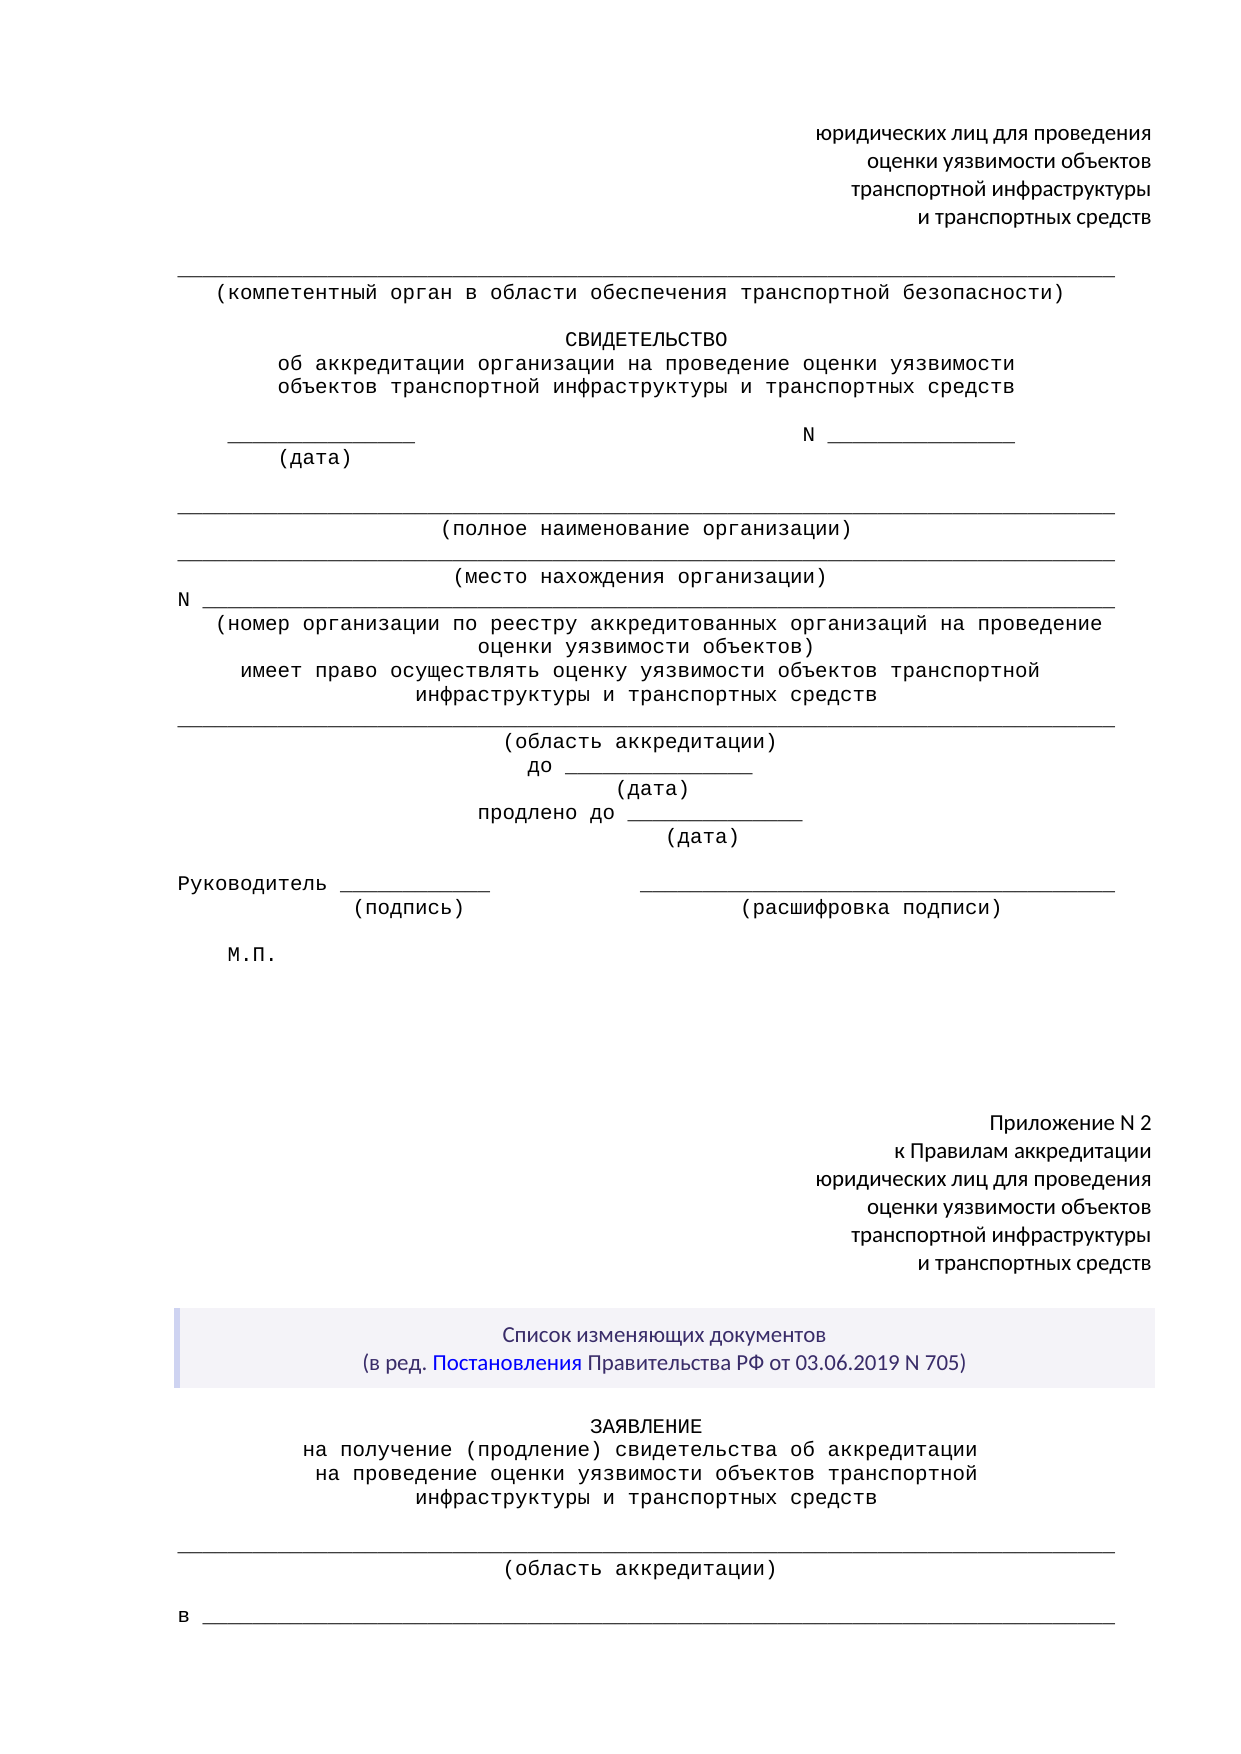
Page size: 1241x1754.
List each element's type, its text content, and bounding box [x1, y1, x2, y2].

table_header Список изменяющих документов (в ред. Постановления Правительства РФ от 03.06.2019 N 705) [180, 1308, 1149, 1388]
text (область аккредитации) [177, 1558, 1152, 1581]
text (место нахождения организации) [177, 566, 1152, 589]
text (номер организации по реестру аккредитованных организаций на проведение [177, 613, 1152, 637]
text (область аккредитации) [177, 731, 1152, 755]
text _______________ N _______________ [177, 424, 1152, 447]
text ___________________________________________________________________________ [177, 707, 1152, 731]
text оценки уязвимости объектов) [177, 637, 1152, 660]
text на проведение оценки уязвимости объектов транспортной [177, 1463, 1152, 1487]
text юридических лиц для проведения [177, 118, 1152, 146]
text (компетентный орган в области обеспечения транспортной безопасности) [177, 282, 1152, 306]
text транспортной инфраструктуры [177, 174, 1152, 202]
text продлено до ______________ [177, 802, 1152, 826]
text объектов транспортной инфраструктуры и транспортных средств [177, 376, 1152, 400]
text оценки уязвимости объектов [177, 146, 1152, 174]
text (дата) [177, 826, 1152, 849]
text ЗАЯВЛЕНИЕ [177, 1416, 1152, 1439]
text СВИДЕТЕЛЬСТВО [177, 329, 1152, 353]
text оценки уязвимости объектов [177, 1192, 1152, 1220]
text (дата) [177, 778, 1152, 802]
text и транспортных средств [177, 1248, 1152, 1276]
text и транспортных средств [177, 202, 1152, 230]
text М.П. [177, 944, 1152, 968]
text (полное наименование организации) [177, 518, 1152, 542]
text имеет право осуществлять оценку уязвимости объектов транспортной [177, 660, 1152, 684]
text в _________________________________________________________________________ [177, 1605, 1152, 1628]
text Руководитель ____________ ______________________________________ [177, 873, 1152, 897]
text (подпись) (расшифровка подписи) [177, 897, 1152, 920]
text Приложение N 2 [177, 1108, 1152, 1136]
text ___________________________________________________________________________ [177, 495, 1152, 518]
text ___________________________________________________________________________ [177, 542, 1152, 566]
text ___________________________________________________________________________ [177, 258, 1152, 282]
text до _______________ [177, 755, 1152, 778]
text об аккредитации организации на проведение оценки уязвимости [177, 353, 1152, 376]
text инфраструктуры и транспортных средств [177, 1487, 1152, 1510]
text инфраструктуры и транспортных средств [177, 684, 1152, 707]
text (дата) [177, 447, 1152, 471]
text ___________________________________________________________________________ [177, 1534, 1152, 1558]
text транспортной инфраструктуры [177, 1220, 1152, 1248]
text на получение (продление) свидетельства об аккредитации [177, 1439, 1152, 1463]
text N _________________________________________________________________________ [177, 589, 1152, 613]
text к Правилам аккредитации [177, 1136, 1152, 1164]
text юридических лиц для проведения [177, 1164, 1152, 1192]
